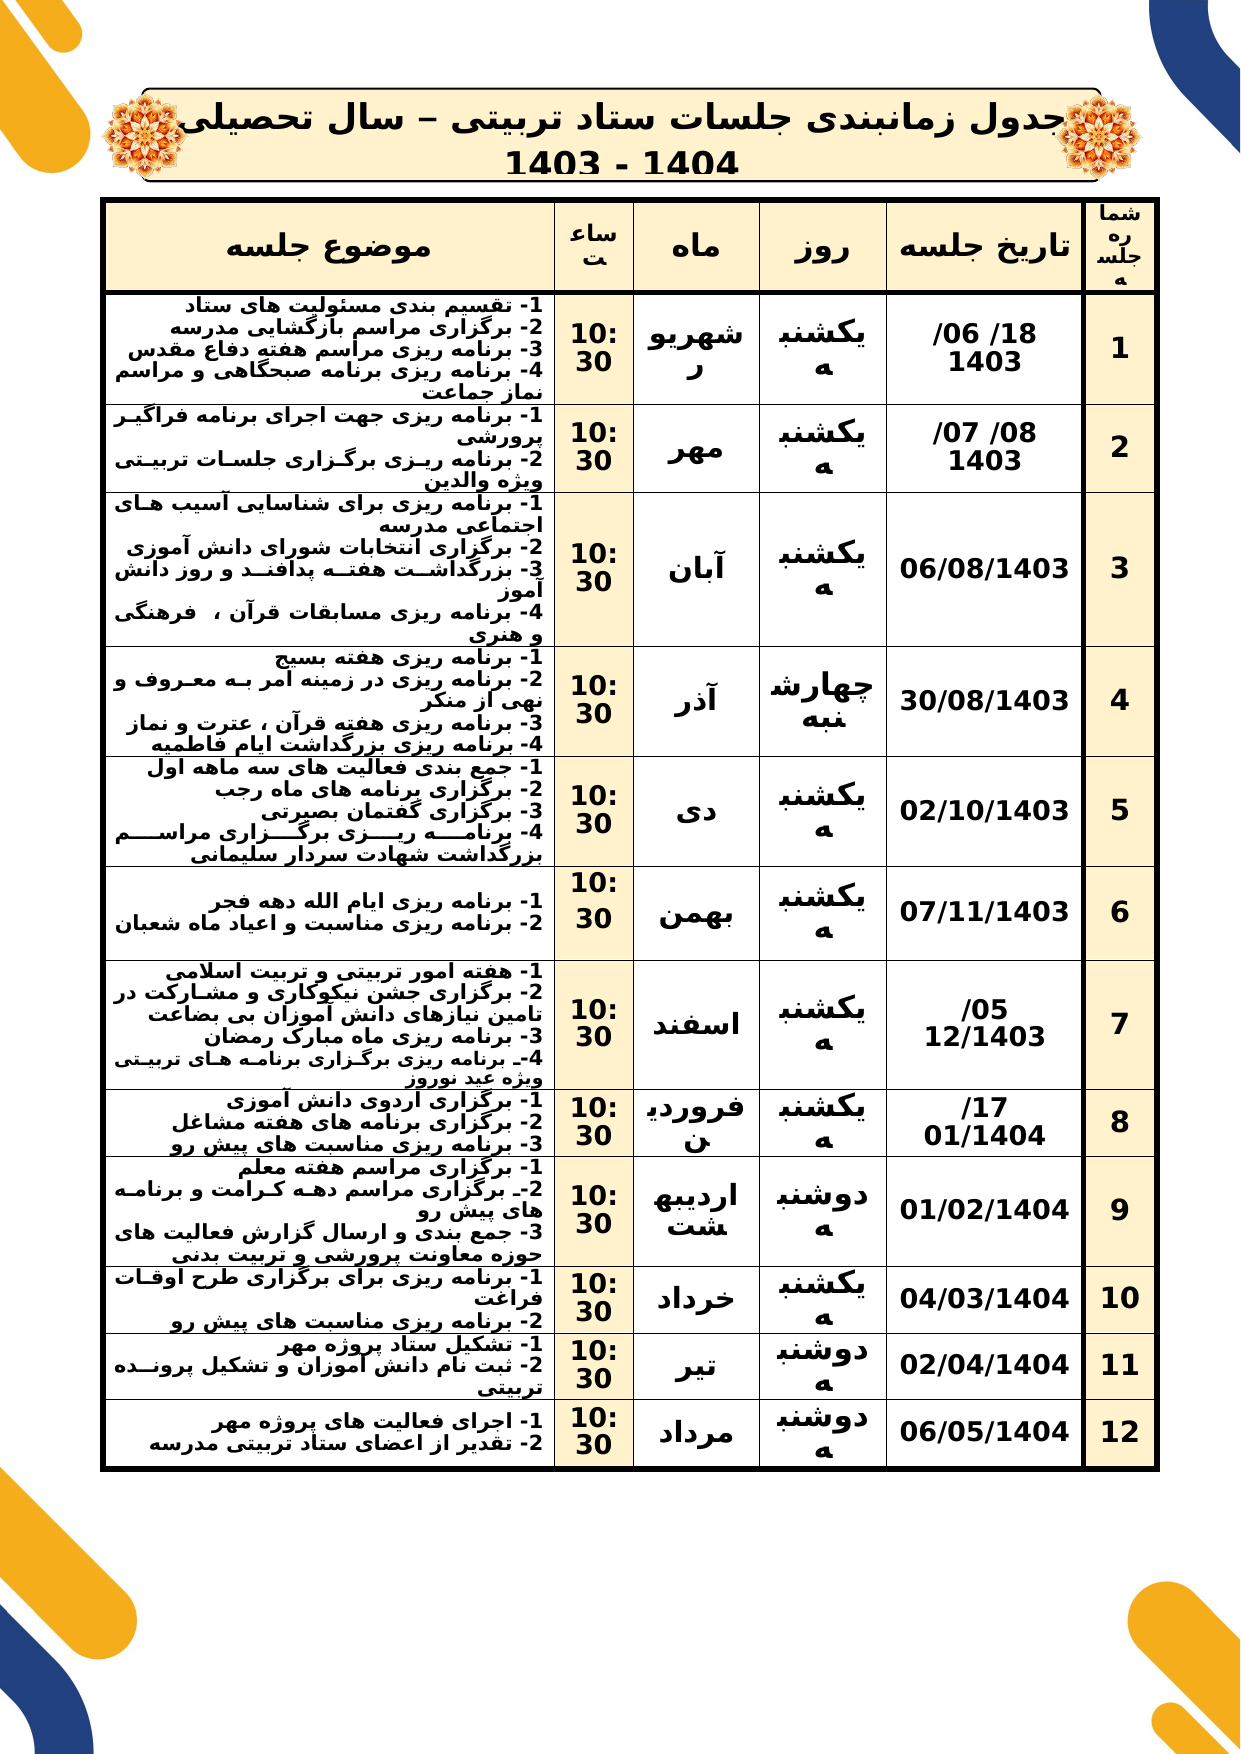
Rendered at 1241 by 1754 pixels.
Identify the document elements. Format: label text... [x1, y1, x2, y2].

table_cell 8 [1086, 1090, 1154, 1156]
table_cell مهر [634, 405, 759, 492]
table_header ساعت [555, 203, 633, 290]
table_cell 10:30 [555, 1334, 633, 1399]
table_cell 08/ 07/ 1403 [887, 405, 1081, 492]
table_cell 3 [1086, 493, 1154, 646]
table_cell 07/11/1403 [887, 867, 1081, 959]
table_cell اردیبهشت [634, 1157, 759, 1266]
picture [0, 0, 1241, 1754]
table_header روز [760, 203, 886, 290]
table_cell 11 [1086, 1334, 1154, 1399]
table_cell 1- برنامه ریزی هفته بسیج 2- برنامه ریزی در زمینه امر به معروف و نهی از منکر 3- برنامه ریزی هفته قرآن ، عترت و نماز 4- برنامه ریزی بزرگداشت ایام فاطمیه [106, 647, 554, 756]
table_cell 1- برگزاری مراسم هفته معلم 2- برگزاری مراسم دهه کرامت و برنامه های پیش رو 3- جمع بندی و ارسال گزارش فعالیت های حوزه معاونت پرورشی و تربیت بدنی [106, 1157, 554, 1266]
table_cell 7 [1086, 961, 1154, 1089]
table_cell 2 [1086, 405, 1154, 492]
table_cell 10:30 [555, 295, 633, 404]
table_cell 10:30 [555, 757, 633, 866]
table_cell 05/ 12/1403 [887, 961, 1081, 1089]
table_cell چهارشنبه [760, 647, 886, 756]
table_cell 10:30 [555, 1400, 633, 1466]
table_cell آذر [634, 647, 759, 756]
table_cell 17/ 01/1404 [887, 1090, 1081, 1156]
table_cell یکشنبه [760, 1090, 886, 1156]
table_cell یکشنبه [760, 493, 886, 646]
table_cell 06/08/1403 [887, 493, 1081, 646]
table_cell 10:30 [555, 1157, 633, 1266]
table_cell یکشنبه [760, 757, 886, 866]
table_cell 6 [1086, 867, 1154, 959]
table_cell 10 [1086, 1267, 1154, 1332]
table_cell 30/08/1403 [887, 647, 1081, 756]
table_cell یکشنبه [760, 1267, 886, 1332]
table_cell 1- برنامه ریزی برای برگزاری طرح اوقات فراغت 2- برنامه ریزی مناسبت های پیش رو [106, 1267, 554, 1332]
table_cell 5 [1086, 757, 1154, 866]
table_cell اسفند [634, 961, 759, 1089]
table_cell 04/03/1404 [887, 1267, 1081, 1332]
table_cell دوشنبه [760, 1157, 886, 1266]
table_cell 9 [1086, 1157, 1154, 1266]
table_cell 1- برنامه ریزی جهت اجرای برنامه فراگیـر پرورشی 2- برنامه ریزی برگزاری جلسات تربیتی ویژه والدین [106, 405, 554, 492]
table_cell دوشنبه [760, 1334, 886, 1399]
table_cell 18/ 06/ 1403 [887, 295, 1081, 404]
table_cell 12 [1086, 1400, 1154, 1466]
table_cell 1- تشکیل ستاد پروژه مهر 2- ثبت نام دانش آموزان و تشکیل پرونده تربیتی [106, 1334, 554, 1399]
table_cell 1- برگزاری اردوی دانش آموزی 2- برگزاری برنامه های هفته مشاغل 3- برنامه ریزی مناسبت های پیش رو [106, 1090, 554, 1156]
table_cell 10:30 [555, 493, 633, 646]
table_cell 10:30 [555, 647, 633, 756]
table_cell 1 [1086, 295, 1154, 404]
table_cell 1- هفته امور تربیتی و تربیت اسلامی 2- برگزاری جشن نیکوکاری و مشارکت در تامین نیازهای دانش آموزان بی بضاعت 3- برنامه ریزی ماه مبارک رمضان 4- برنامه ریزی برگزاری برنامه های تربیتی ویژه عید نوروز [106, 961, 554, 1089]
table_cell فروردین [634, 1090, 759, 1156]
table_cell تیر [634, 1334, 759, 1399]
table_cell خرداد [634, 1267, 759, 1332]
table_cell مرداد [634, 1400, 759, 1466]
table_cell 02/04/1404 [887, 1334, 1081, 1399]
table_cell یکشنبه [760, 867, 886, 959]
table_cell 1- تقسیم بندی مسئولیت های ستاد 2- برگزاری مراسم بازگشایی مدرسه 3- برنامه ریزی مراسم هفته دفاع مقدس 4- برنامه ریزی برنامه صبحگاهی و مراسم نماز جماعت [106, 295, 554, 404]
table_cell 10:30 [555, 405, 633, 492]
table_cell آبان [634, 493, 759, 646]
table_cell بهمن [634, 867, 759, 959]
table_cell 1- اجرای فعالیت های پروژه مهر 2- تقدیر از اعضای ستاد تربیتی مدرسه [106, 1400, 554, 1466]
table_cell 1- جمع بندی فعالیت های سه ماهه اول 2- برگزاری برنامه های ماه رجب 3- برگزاری گفتمان بصیرتی 4- برنامه ریزی برگزاری مراسم بزرگداشت شهادت سردار سلیمانی [106, 757, 554, 866]
table_header ماه [634, 203, 759, 290]
table_cell 06/05/1404 [887, 1400, 1081, 1466]
table_cell 4 [1086, 647, 1154, 756]
table_cell 10:30 [555, 1267, 633, 1332]
table_cell 10:30 [555, 1090, 633, 1156]
table_cell یکشنبه [760, 295, 886, 404]
table_cell 02/10/1403 [887, 757, 1081, 866]
table_header شماره جلسه [1086, 203, 1154, 290]
table_cell 1- برنامه ریزی ایام الله دهه فجر 2- برنامه ریزی مناسبت و اعیاد ماه شعبان [106, 867, 554, 959]
table_cell یکشنبه [760, 961, 886, 1089]
table_cell یکشنبه [760, 405, 886, 492]
table_cell 10:30 [555, 867, 633, 959]
table_header تاریخ جلسه [887, 203, 1081, 290]
table_cell 1- برنامه ریزی برای شناسایی آسیب های اجتماعی مدرسه 2- برگزاری انتخابات شورای دانش آموزی 3- بزرگداشت هفته پدافند و روز دانش آموز 4- برنامه ریزی مسابقات قرآن ، فرهنگی و هنری [106, 493, 554, 646]
table_cell شهریور [634, 295, 759, 404]
table_cell 10:30 [555, 961, 633, 1089]
table_cell دی [634, 757, 759, 866]
table_header موضوع جلسه [106, 203, 554, 290]
table_cell دوشنبه [760, 1400, 886, 1466]
table_cell 01/02/1404 [887, 1157, 1081, 1266]
